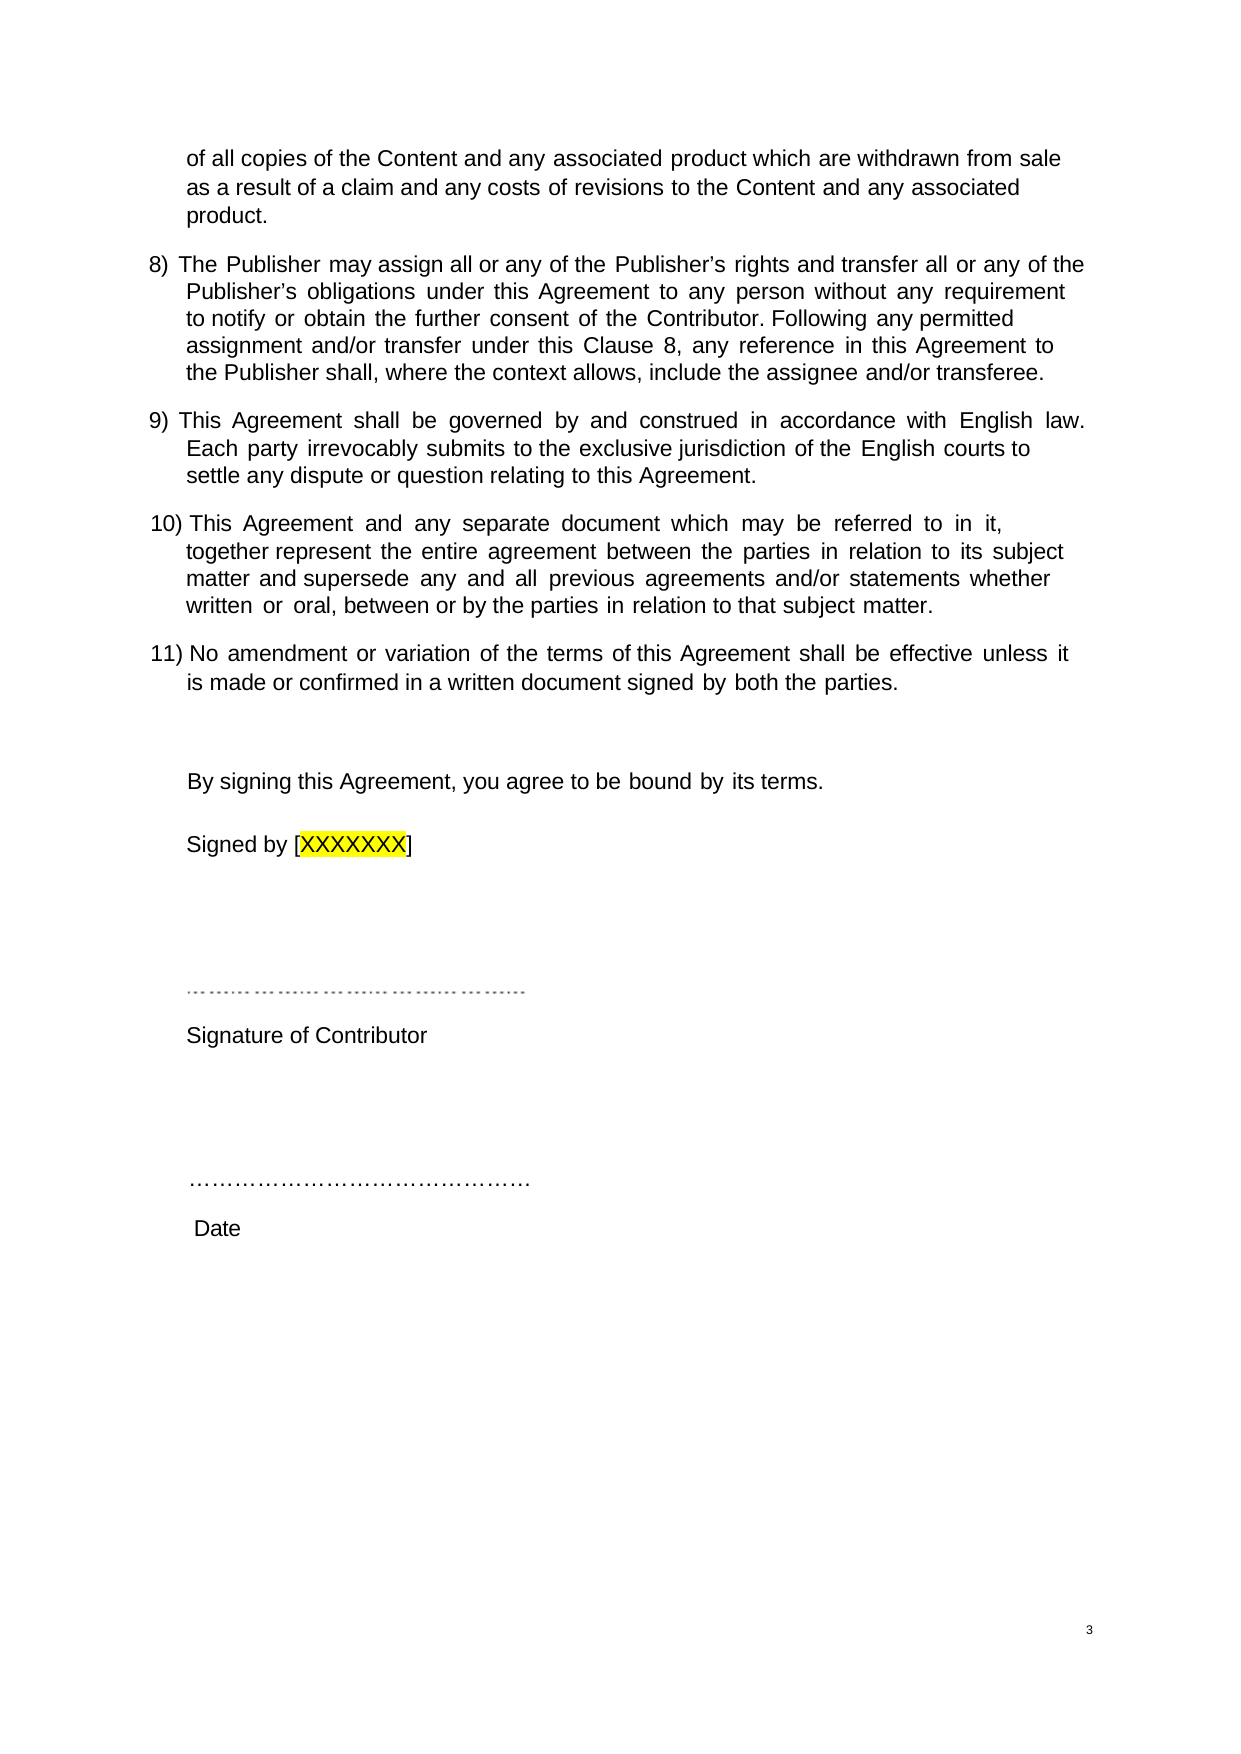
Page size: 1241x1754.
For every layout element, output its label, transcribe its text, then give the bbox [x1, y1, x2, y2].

text 8) The Publisher may assign all or any of the Publisher’s rights and transfer all or any of the Publisher’s obligations under this Agreement to any person without any requirement to notify or obtain the further consent of the Contributor. Following any permitted assignment and/or transfer under this Clause 8, any reference in this Agreement to the Publisher shall, where the context allows, include the assignee and/or transferee. [148, 251, 1093, 386]
text By signing this Agreement, you agree to be bound by its terms. [187, 768, 1093, 799]
text Signed by [XXXXXXX] [186, 827, 1093, 858]
text 9) This Agreement shall be governed by and construed in accordance with English law. Each party irrevocably submits to the exclusive jurisdiction of the English courts to settle any dispute or question relating to this Agreement. [149, 407, 1093, 489]
text Date [194, 1219, 1093, 1241]
text of all copies of the Content and any associated product which are withdrawn from sale as a result of a claim and any costs of revisions to the Content and any associated product. [186, 145, 1093, 229]
text 10) This Agreement and any separate document which may be referred to in it, together represent the entire agreement between the parties in relation to its subject matter and supersede any and all previous agreements and/or statements whether written or oral, between or by the parties in relation to that subject matter. [150, 510, 1093, 619]
text Signature of Contributor [186, 1022, 1093, 1054]
picture [187, 991, 530, 995]
text 11) No amendment or variation of the terms of this Agreement shall be effective unless it is made or confirmed in a written document signed by both the parties. [150, 640, 1092, 695]
